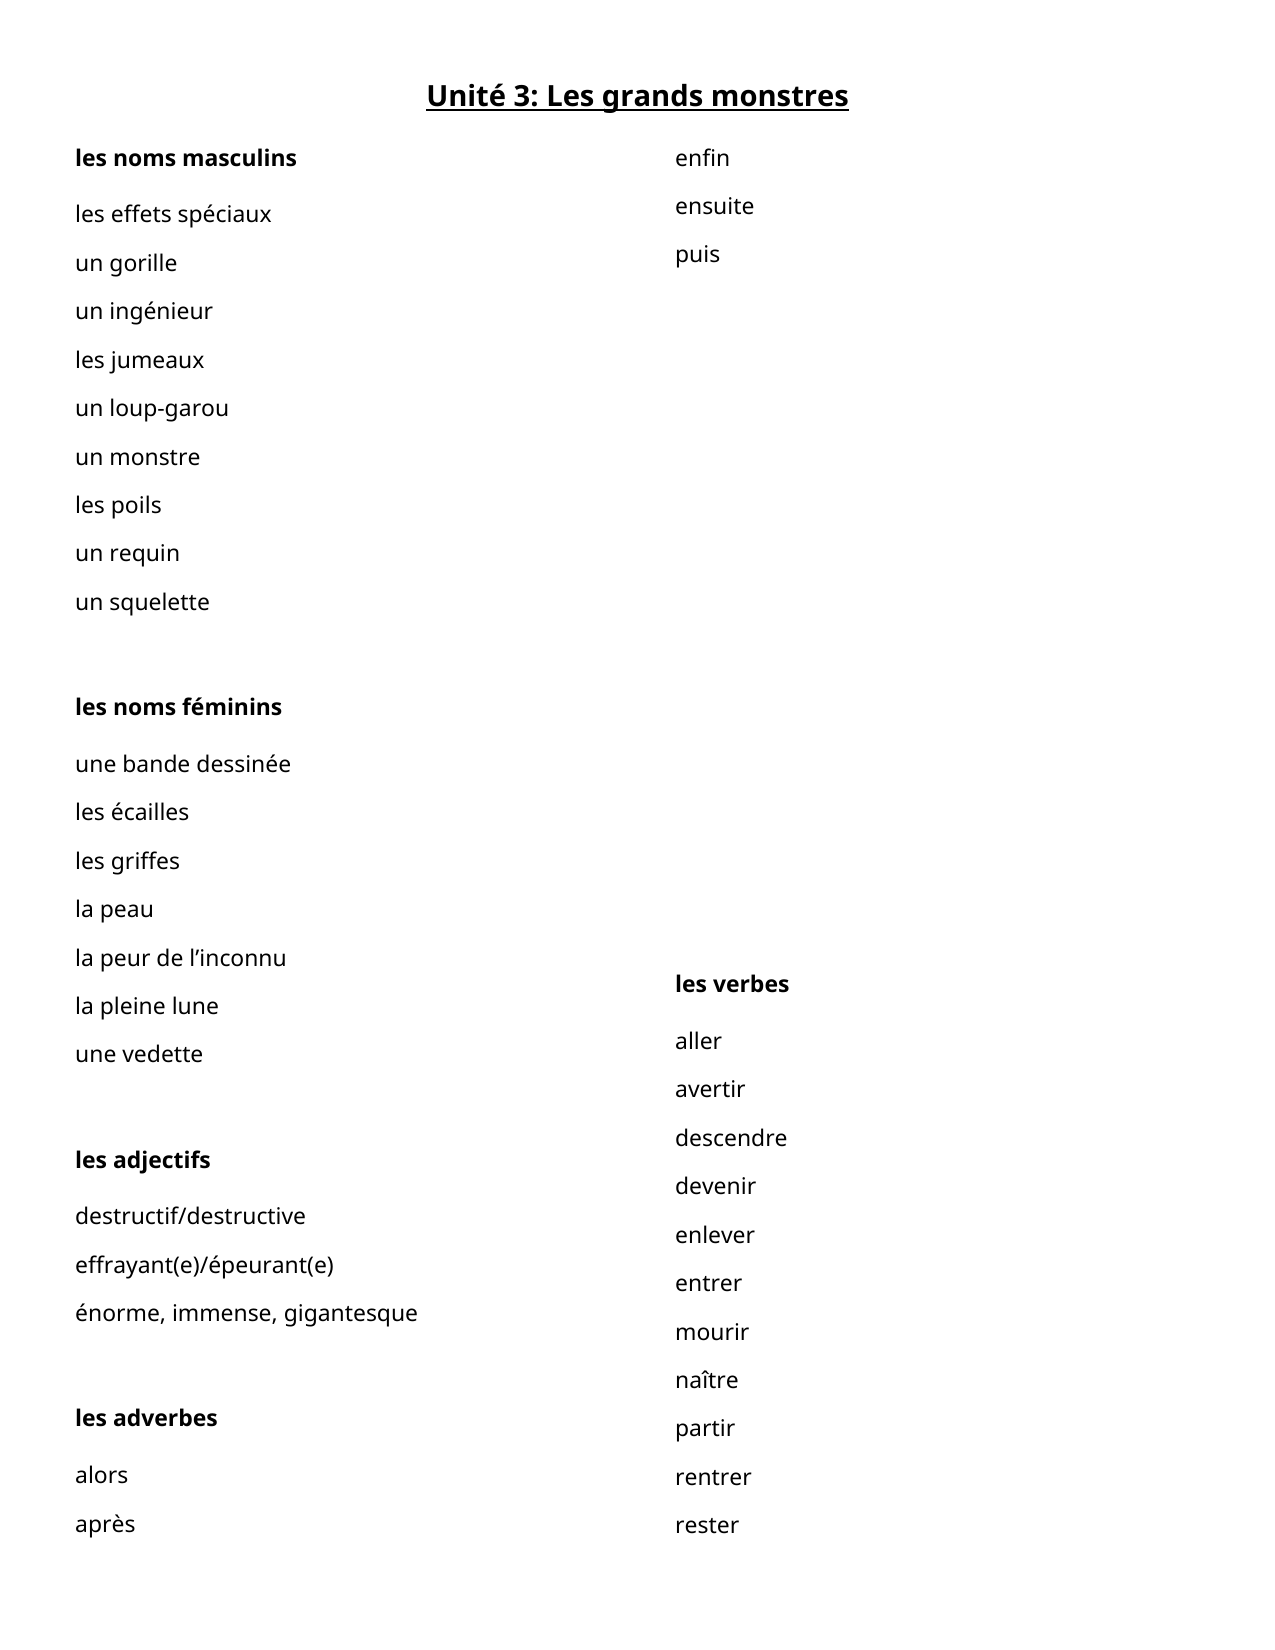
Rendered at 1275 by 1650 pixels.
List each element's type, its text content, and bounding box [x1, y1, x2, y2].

text un squelette [75, 586, 600, 617]
text un ingénieur [75, 295, 600, 326]
text énorme, immense, gigantesque [75, 1297, 600, 1328]
text la pleine lune [75, 990, 600, 1021]
text les verbes [675, 968, 1200, 999]
text un requin [75, 537, 600, 568]
text destructif/destructive [75, 1200, 600, 1232]
text naître [675, 1364, 1200, 1395]
text les écailles [75, 796, 600, 827]
text les effets spéciaux [75, 198, 600, 229]
text avertir [675, 1073, 1200, 1104]
text enlever [675, 1218, 1200, 1250]
text les noms masculins [75, 141, 600, 173]
text les noms féminins [75, 691, 600, 722]
text alors [75, 1459, 600, 1490]
text une bande dessinée [75, 748, 600, 779]
text puis [675, 238, 1200, 269]
text un monstre [75, 440, 600, 472]
text un gorille [75, 247, 600, 278]
text effrayant(e)/épeurant(e) [75, 1249, 600, 1280]
text partir [675, 1412, 1200, 1443]
text aller [675, 1025, 1200, 1056]
text les adjectifs [75, 1143, 600, 1175]
text la peau [75, 893, 600, 924]
text un loup-garou [75, 392, 600, 423]
text les poils [75, 489, 600, 520]
text Unité 3: Les grands monstres [75, 75, 1200, 115]
text enfin [675, 141, 1200, 173]
text mourir [675, 1315, 1200, 1347]
text rester [675, 1509, 1200, 1540]
text descendre [675, 1122, 1200, 1153]
text devenir [675, 1170, 1200, 1201]
text ensuite [675, 190, 1200, 221]
text après [75, 1508, 600, 1539]
text entrer [675, 1267, 1200, 1298]
text la peur de l’inconnu [75, 941, 600, 973]
text les jumeaux [75, 343, 600, 375]
text une vedette [75, 1038, 600, 1069]
text rentrer [675, 1461, 1200, 1492]
text les griffes [75, 844, 600, 876]
text les adverbes [75, 1402, 600, 1434]
